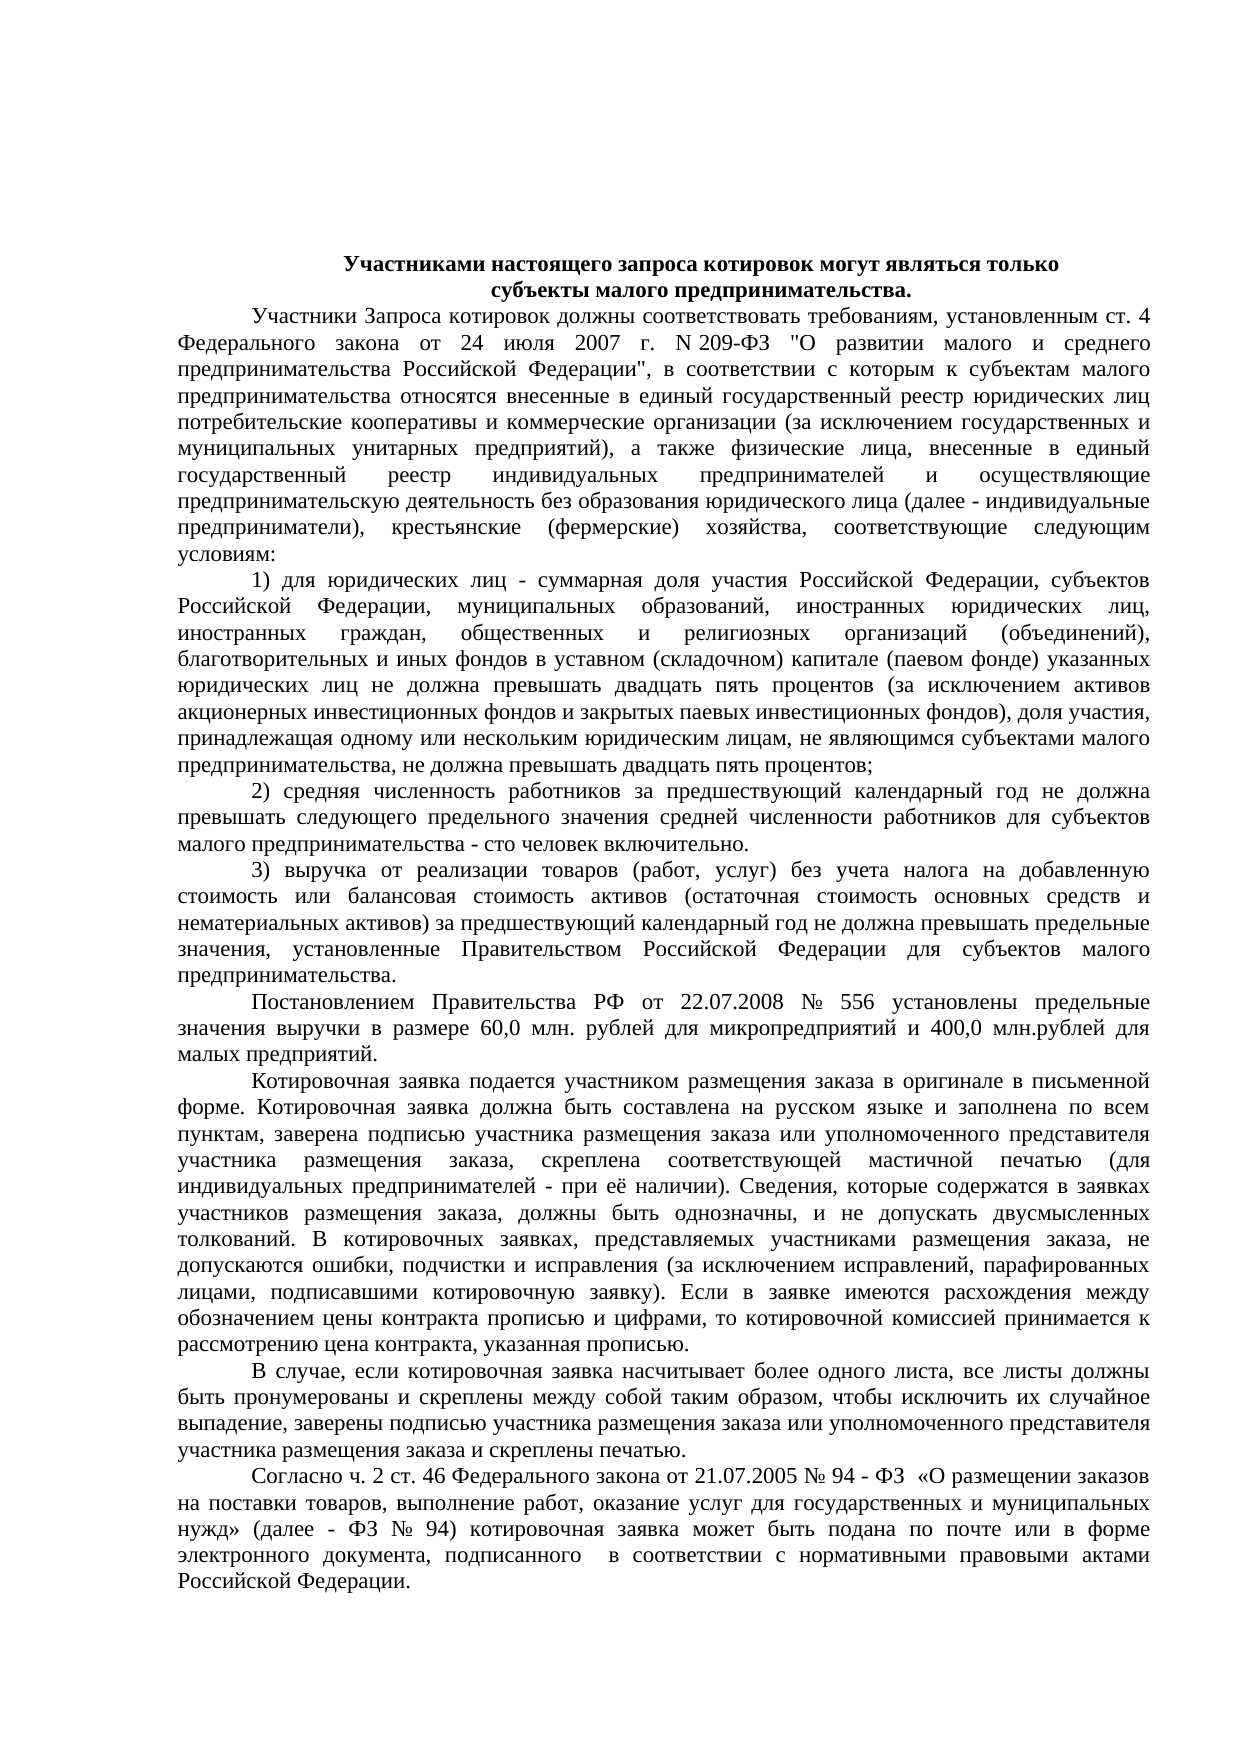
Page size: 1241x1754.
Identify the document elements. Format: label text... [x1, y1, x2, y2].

text 2) средняя численность работников за предшествующий календарный год не должна превышать следующего предельного значения средней численности работников для субъектов малого предпринимательства - сто человек включительно. [177, 777, 1152, 856]
text 3) выручка от реализации товаров (работ, услуг) без учета налога на добавленную стоимость или балансовая стоимость активов (остаточная стоимость основных средств и нематериальных активов) за предшествующий календарный год не должна превышать предельные значения, установленные Правительством Российской Федерации для субъектов малого предпринимательства. [177, 856, 1152, 988]
text субъекты малого предпринимательства. [177, 276, 1152, 303]
text Постановлением Правительства РФ от 22.07.2008 № 556 установлены предельные значения выручки в размере 60,0 млн. рублей для микропредприятий и 400,0 млн.рублей для малых предприятий. [177, 988, 1152, 1067]
text В случае, если котировочная заявка насчитывает более одного листа, все листы должны быть пронумерованы и скреплены между собой таким образом, чтобы исключить их случайное выпадение, заверены подписью участника размещения заказа или уполномоченного представителя участника размещения заказа и скреплены печатью. [177, 1357, 1152, 1462]
text 1) для юридических лиц - суммарная доля участия Российской Федерации, субъектов Российской Федерации, муниципальных образований, иностранных юридических лиц, иностранных граждан, общественных и религиозных организаций (объединений), благотворительных и иных фондов в уставном (складочном) капитале (паевом фонде) указанных юридических лиц не должна превышать двадцать пять процентов (за исключением активов акционерных инвестиционных фондов и закрытых паевых инвестиционных фондов), доля участия, принадлежащая одному или нескольким юридическим лицам, не являющимся субъектами малого предпринимательства, не должна превышать двадцать пять процентов; [177, 566, 1152, 777]
text Участниками настоящего запроса котировок могут являться только [177, 250, 1152, 276]
title Согласно ч. 2 ст. 46 Федерального закона от 21.07.2005 № 94 - ФЗ «О размещении заказов на поставки товаров, выполнение работ, оказание услуг для государственных и муниципальных нужд» (далее - ФЗ № 94) котировочная заявка может быть подана по почте или в форме электронного документа, подписанного в соответствии с нормативными правовыми актами Российской Федерации. [177, 1462, 1152, 1594]
text Котировочная заявка подается участником размещения заказа в оригинале в письменной форме. Котировочная заявка должна быть составлена на русском языке и заполнена по всем пунктам, заверена подписью участника размещения заказа или уполномоченного представителя участника размещения заказа, скреплена соответствующей мастичной печатью (для индивидуальных предпринимателей - при её наличии). Сведения, которые содержатся в заявках участников размещения заказа, должны быть однозначны, и не допускать двусмысленных толкований. В котировочных заявках, представляемых участниками размещения заказа, не допускаются ошибки, подчистки и исправления (за исключением исправлений, парафированных лицами, подписавшими котировочную заявку). Если в заявке имеются расхождения между обозначением цены контракта прописью и цифрами, то котировочной комиссией принимается к рассмотрению цена контракта, указанная прописью. [177, 1067, 1152, 1357]
text Участники Запроса котировок должны соответствовать требованиям, установленным ст. 4 Федерального закона от 24 июля 2007 г. N 209-ФЗ "О развитии малого и среднего предпринимательства Российской Федерации", в соответствии с которым к субъектам малого предпринимательства относятся внесенные в единый государственный реестр юридических лиц потребительские кооперативы и коммерческие организации (за исключением государственных и муниципальных унитарных предприятий), а также физические лица, внесенные в единый государственный реестр индивидуальных предпринимателей и осуществляющие предпринимательскую деятельность без образования юридического лица (далее - индивидуальные предприниматели), крестьянские (фермерские) хозяйства, соответствующие следующим условиям: [177, 303, 1152, 566]
